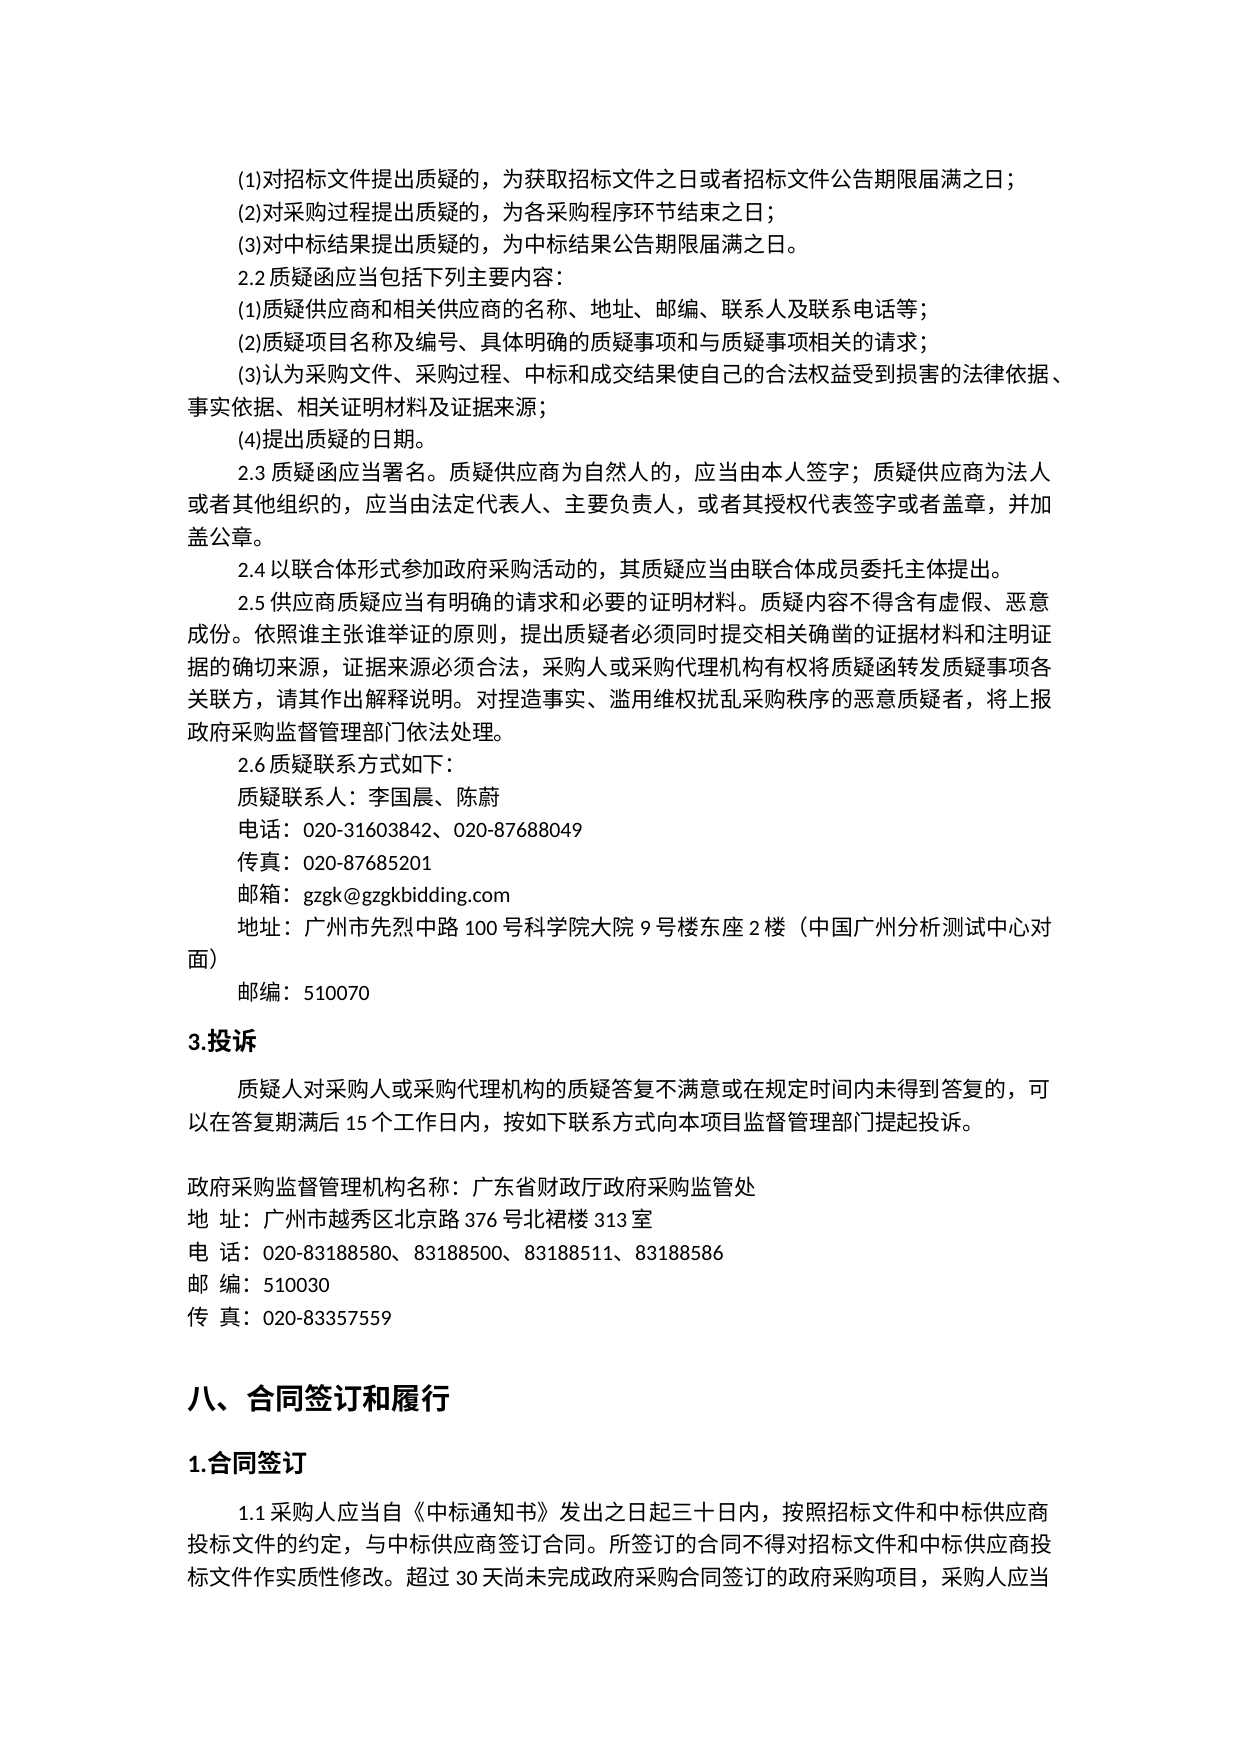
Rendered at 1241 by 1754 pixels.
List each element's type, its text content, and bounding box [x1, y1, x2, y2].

text (1)质疑供应商和相关供应商的名称、地址、邮编、联系人及联系电话等； [187, 292, 1053, 324]
text (2)质疑项目名称及编号、具体明确的质疑事项和与质疑事项相关的请求； [187, 324, 1053, 357]
text 传 真：020-83357559 [187, 1299, 1053, 1332]
text 质疑联系人：李国晨、陈蔚 [187, 779, 1053, 812]
text (2)对采购过程提出质疑的，为各采购程序环节结束之日； [187, 194, 1053, 227]
text (4)提出质疑的日期。 [187, 422, 1053, 454]
text 2.4以联合体形式参加政府采购活动的，其质疑应当由联合体成员委托主体提出。 [187, 552, 1053, 584]
text 邮 编：510030 [187, 1267, 1053, 1299]
text 质疑人对采购人或采购代理机构的质疑答复不满意或在规定时间内未得到答复的，可以在答复期满后15个工作日内，按如下联系方式向本项目监督管理部门提起投诉。 [187, 1072, 1053, 1137]
text 电 话：020-83188580、83188500、83188511、83188586 [187, 1234, 1053, 1267]
text (3)认为采购文件、采购过程、中标和成交结果使自己的合法权益受到损害的法律依据、事实依据、相关证明材料及证据来源； [187, 357, 1053, 422]
text 政府采购监督管理机构名称：广东省财政厅政府采购监管处 [187, 1169, 1053, 1202]
text (1)对招标文件提出质疑的，为获取招标文件之日或者招标文件公告期限届满之日； [187, 162, 1053, 194]
text 2.2质疑函应当包括下列主要内容： [187, 259, 1053, 292]
text 1.合同签订 [187, 1429, 1053, 1494]
text 2.3 质疑函应当署名。质疑供应商为自然人的，应当由本人签字；质疑供应商为法人或者其他组织的，应当由法定代表人、主要负责人，或者其授权代表签字或者盖章，并加盖公章。 [187, 454, 1053, 552]
text 地 址：广州市越秀区北京路376号北裙楼313室 [187, 1202, 1053, 1234]
text 2.5供应商质疑应当有明确的请求和必要的证明材料。质疑内容不得含有虚假、恶意成份。依照谁主张谁举证的原则，提出质疑者必须同时提交相关确凿的证据材料和注明证据的确切来源，证据来源必须合法，采购人或采购代理机构有权将质疑函转发质疑事项各关联方，请其作出解释说明。对捏造事实、滥用维权扰乱采购秩序的恶意质疑者，将上报政府采购监督管理部门依法处理。 [187, 584, 1053, 747]
text (3)对中标结果提出质疑的，为中标结果公告期限届满之日。 [187, 227, 1053, 259]
text 邮编：510070 [187, 974, 1053, 1007]
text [187, 1494, 1053, 1592]
text 3.投诉 [187, 1007, 1053, 1072]
text 传真：020-87685201 [187, 844, 1053, 877]
text 电话：020-31603842、020-87688049 [187, 812, 1053, 844]
text 八、合同签订和履行 [187, 1364, 1053, 1429]
text 邮箱：gzgk@gzgkbidding.com [187, 877, 1053, 909]
text 地址：广州市先烈中路100号科学院大院9号楼东座2楼（中国广州分析测试中心对面） [187, 909, 1053, 974]
text 2.6质疑联系方式如下： [187, 747, 1053, 779]
